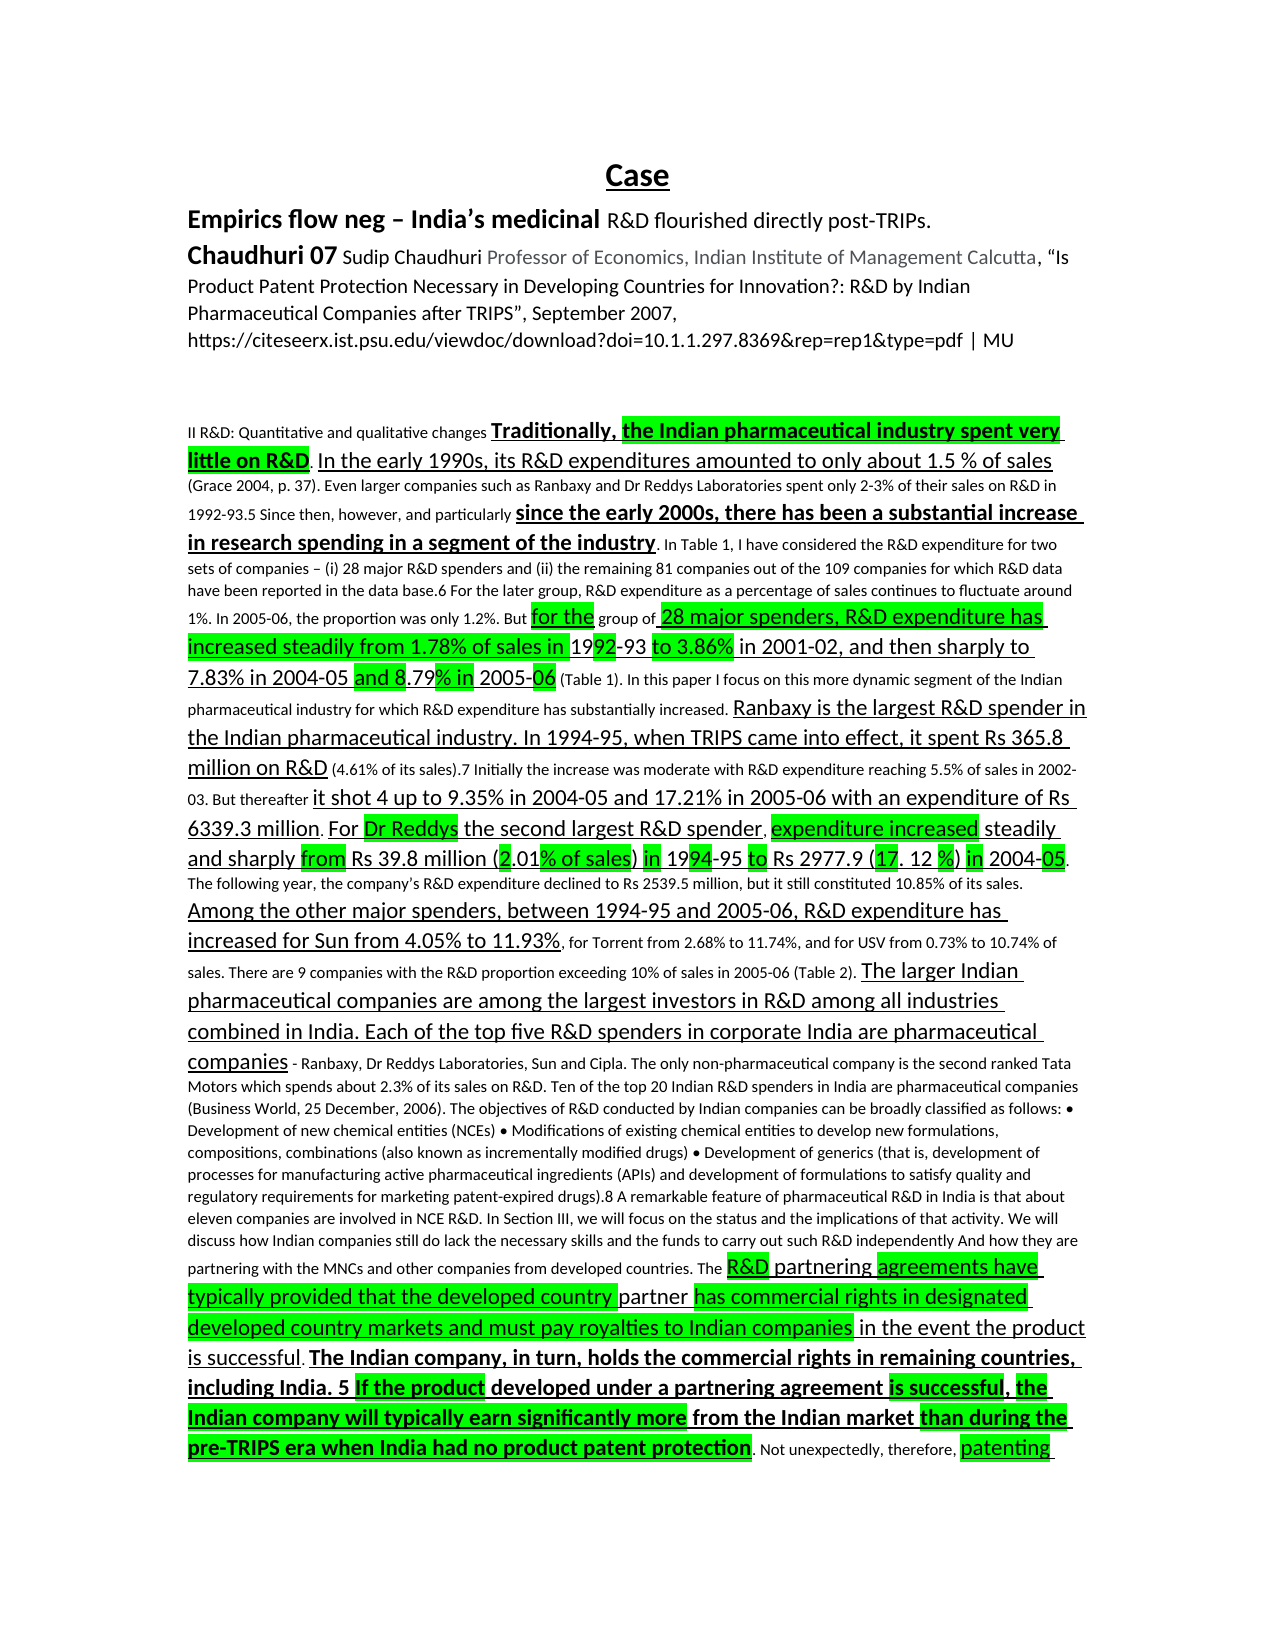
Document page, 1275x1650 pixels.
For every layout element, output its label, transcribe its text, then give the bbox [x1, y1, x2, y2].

text Chaudhuri 07 Sudip Chaudhuri Professor of Economics, Indian Institute of Management Calcutta, “Is Product Patent Protection Necessary in Developing Countries for Innovation?: R&D by Indian Pharmaceutical Companies after TRIPS”, September 2007, https://citeseerx.ist.psu.edu/viewdoc/download?doi=10.1.1.297.8369&rep=rep1&type=pdf | MU [187, 238, 1087, 353]
subtitle Empirics flow neg – India’s medicinal R&D flourished directly post-TRIPs. [187, 202, 1087, 235]
subtitle Case [187, 154, 1087, 195]
